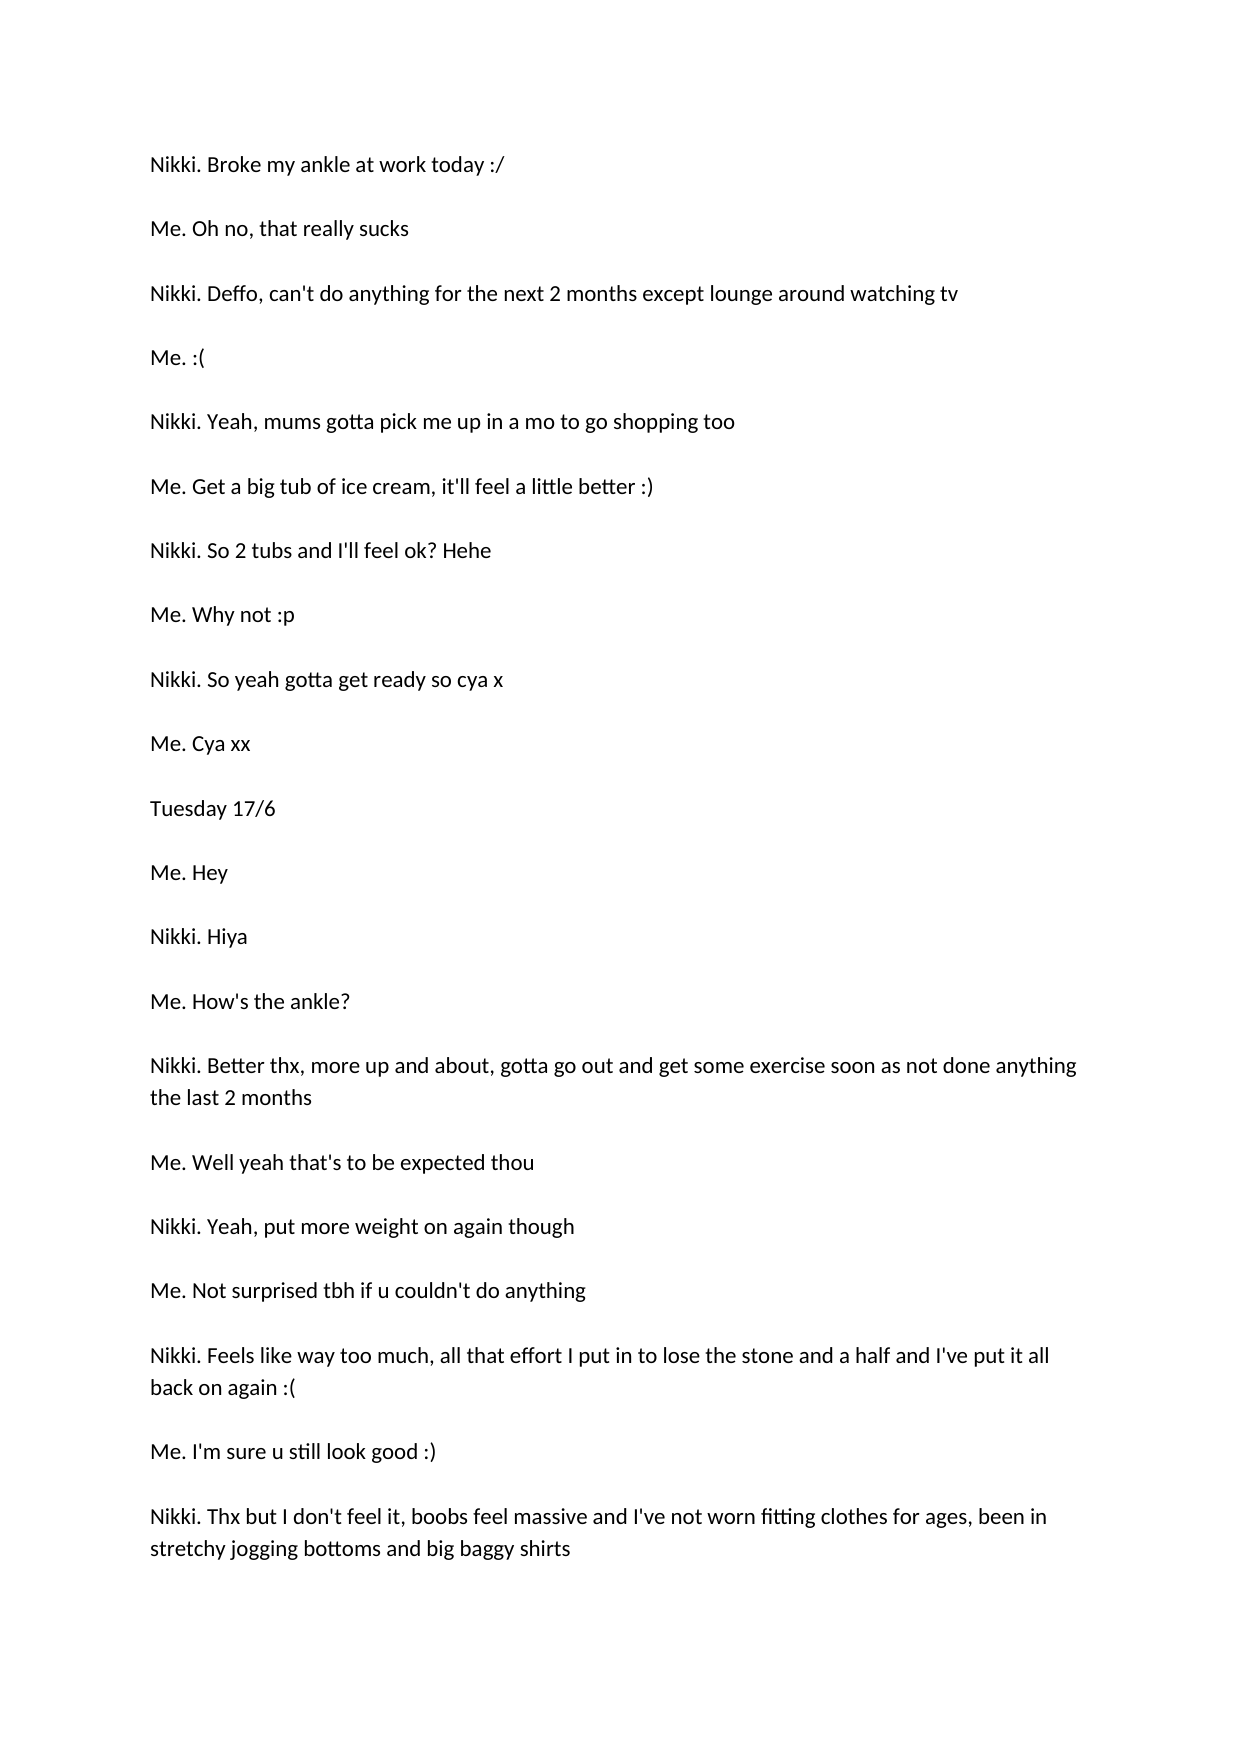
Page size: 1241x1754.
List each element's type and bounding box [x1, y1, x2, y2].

text [150, 150, 1090, 1594]
